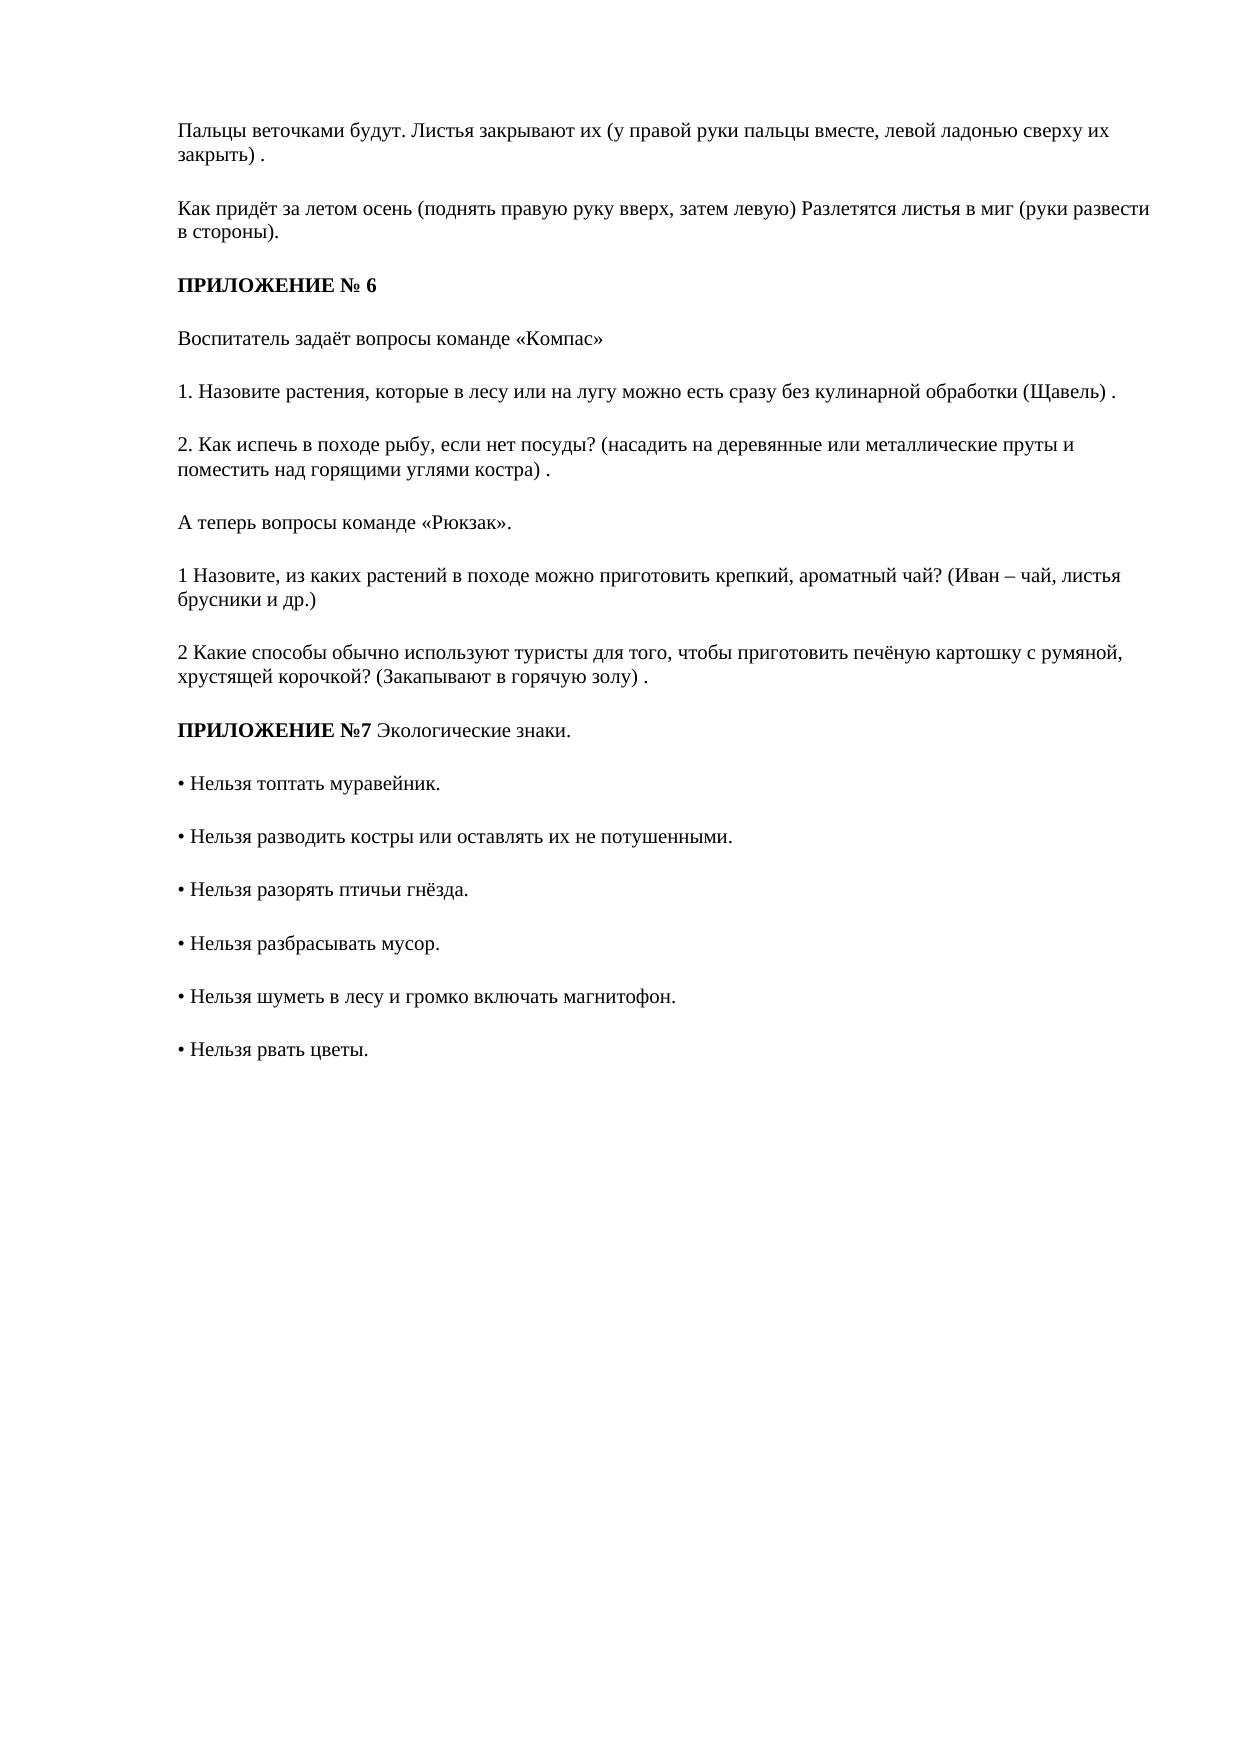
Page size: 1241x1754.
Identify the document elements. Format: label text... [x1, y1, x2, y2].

text А теперь вопросы команде «Рюкзак». [177, 510, 1152, 534]
text ПРИЛОЖЕНИЕ № 6 [177, 273, 1152, 297]
text • Нельзя шуметь в лесу и громко включать магнитофон. [177, 984, 1152, 1008]
text • Нельзя разводить костры или оставлять их не потушенными. [177, 824, 1152, 848]
text Воспитатель задаёт вопросы команде «Компас» [177, 326, 1152, 350]
text • Нельзя разбрасывать мусор. [177, 930, 1152, 954]
text • Нельзя рвать цветы. [177, 1037, 1152, 1061]
text Пальцы веточками будут. Листья закрывают их (у правой руки пальцы вместе, левой ладонью сверху их закрыть) . [177, 118, 1152, 166]
text Как придёт за летом осень (поднять правую руку вверх, затем левую) Разлетятся листья в миг (руки развести в стороны). [177, 195, 1152, 243]
text 2 Какие способы обычно используют туристы для того, чтобы приготовить печёную картошку с румяной, хрустящей корочкой? (Закапывают в горячую золу) . [177, 640, 1152, 688]
text ПРИЛОЖЕНИЕ №7 Экологические знаки. [177, 717, 1152, 742]
text • Нельзя разорять птичьи гнёзда. [177, 877, 1152, 901]
text 1. Назовите растения, которые в лесу или на лугу можно есть сразу без кулинарной обработки (Щавель) . [177, 379, 1152, 403]
text 2. Как испечь в походе рыбу, если нет посуды? (насадить на деревянные или металлические пруты и поместить над горящими углями костра) . [177, 432, 1152, 481]
text 1 Назовите, из каких растений в походе можно приготовить крепкий, ароматный чай? (Иван – чай, листья брусники и др.) [177, 563, 1152, 611]
text • Нельзя топтать муравейник. [177, 771, 1152, 795]
